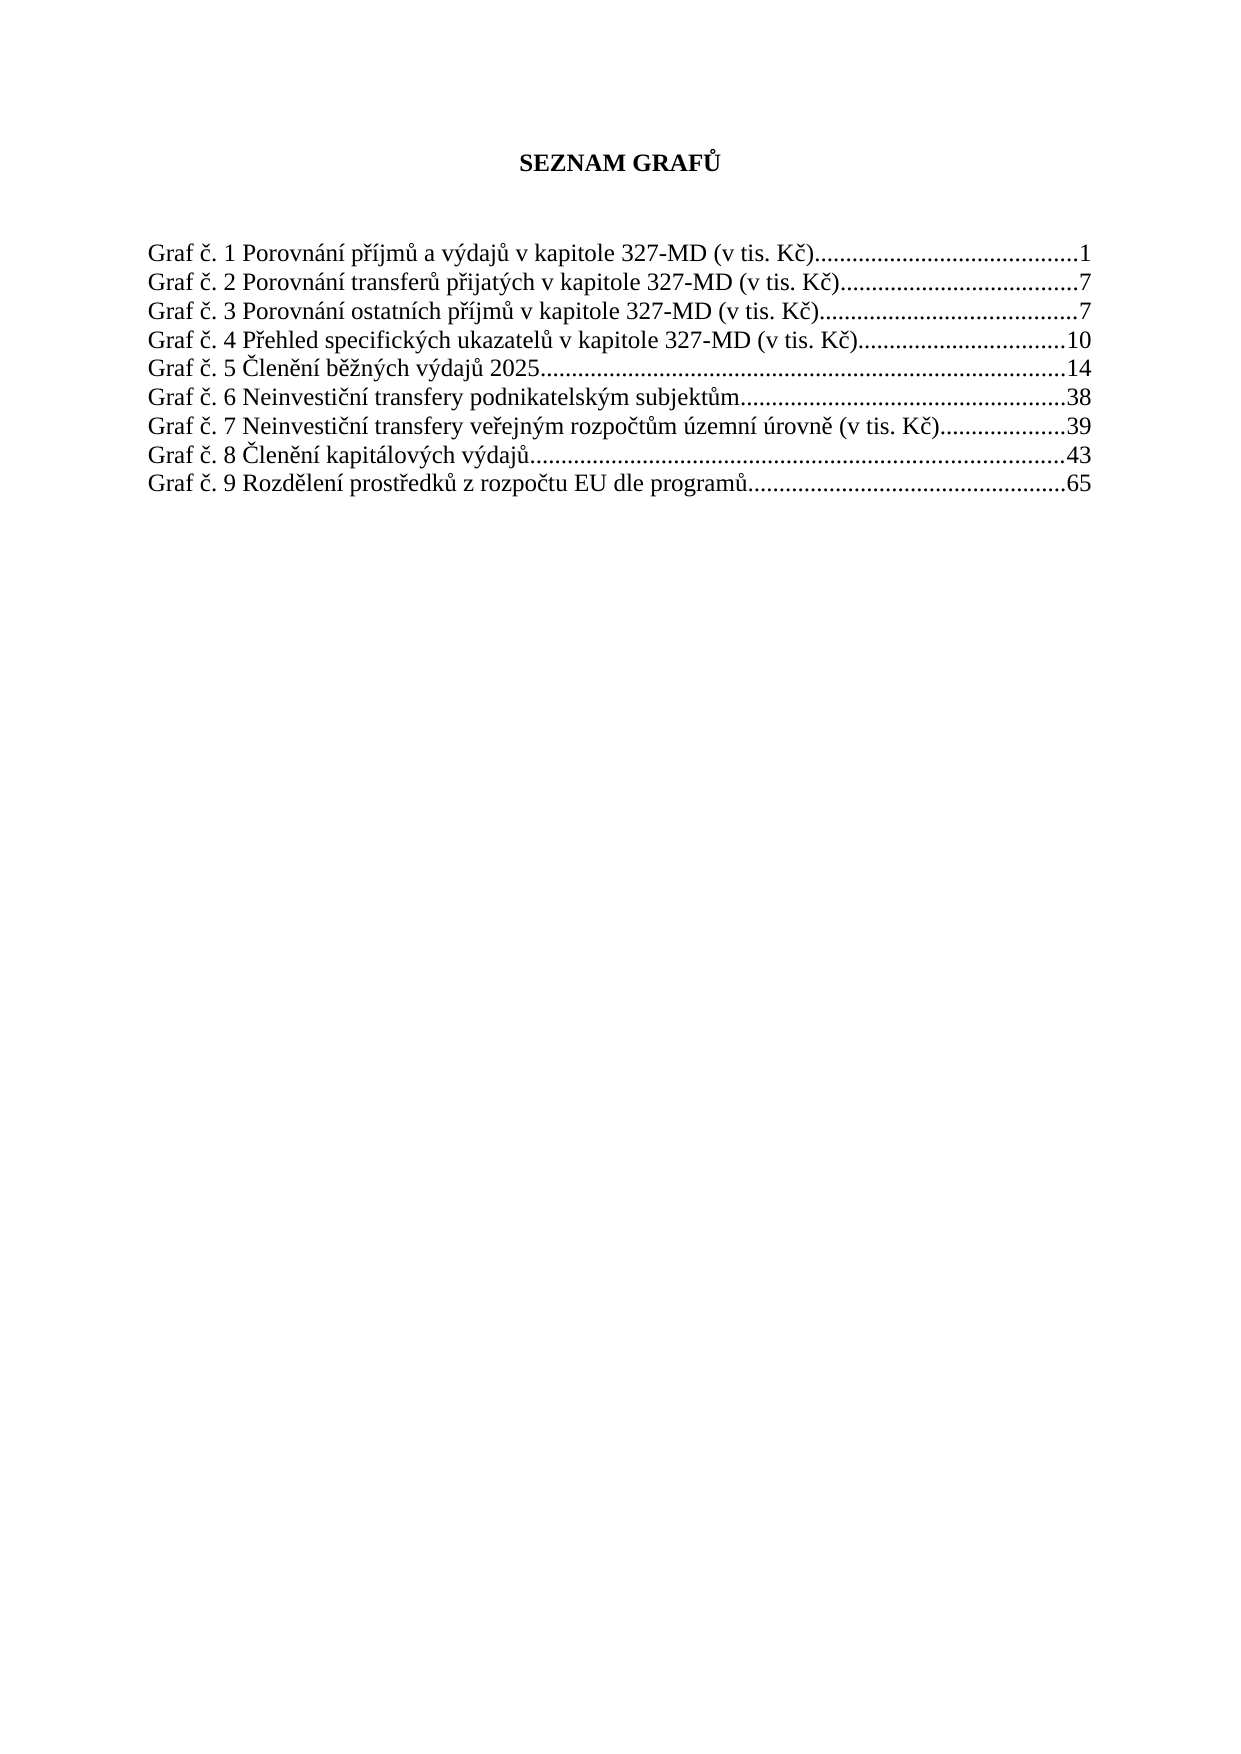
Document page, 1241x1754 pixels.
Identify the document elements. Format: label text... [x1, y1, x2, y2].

text Graf č. 2 Porovnání transferů přijatých v kapitole 327-MD (v tis. Kč) 7 [148, 267, 1092, 296]
text Graf č. 1 Porovnání příjmů a výdajů v kapitole 327-MD (v tis. Kč) 1 [148, 238, 1092, 267]
text Graf č. 7 Neinvestiční transfery veřejným rozpočtům územní úrovně (v tis. Kč) 39 [148, 411, 1092, 440]
text Graf č. 6 Neinvestiční transfery podnikatelským subjektům 38 [148, 382, 1092, 411]
text Graf č. 4 Přehled specifických ukazatelů v kapitole 327-MD (v tis. Kč) 10 [148, 325, 1092, 353]
text Graf č. 3 Porovnání ostatních příjmů v kapitole 327-MD (v tis. Kč) 7 [148, 296, 1092, 325]
text Graf č. 8 Členění kapitálových výdajů 43 [148, 440, 1092, 468]
text Graf č. 9 Rozdělení prostředků z rozpočtu EU dle programů 65 [148, 468, 1092, 497]
text SEZNAM GRAFŮ [148, 148, 1092, 176]
text Graf č. 5 Členění běžných výdajů 2025 14 [148, 353, 1092, 382]
